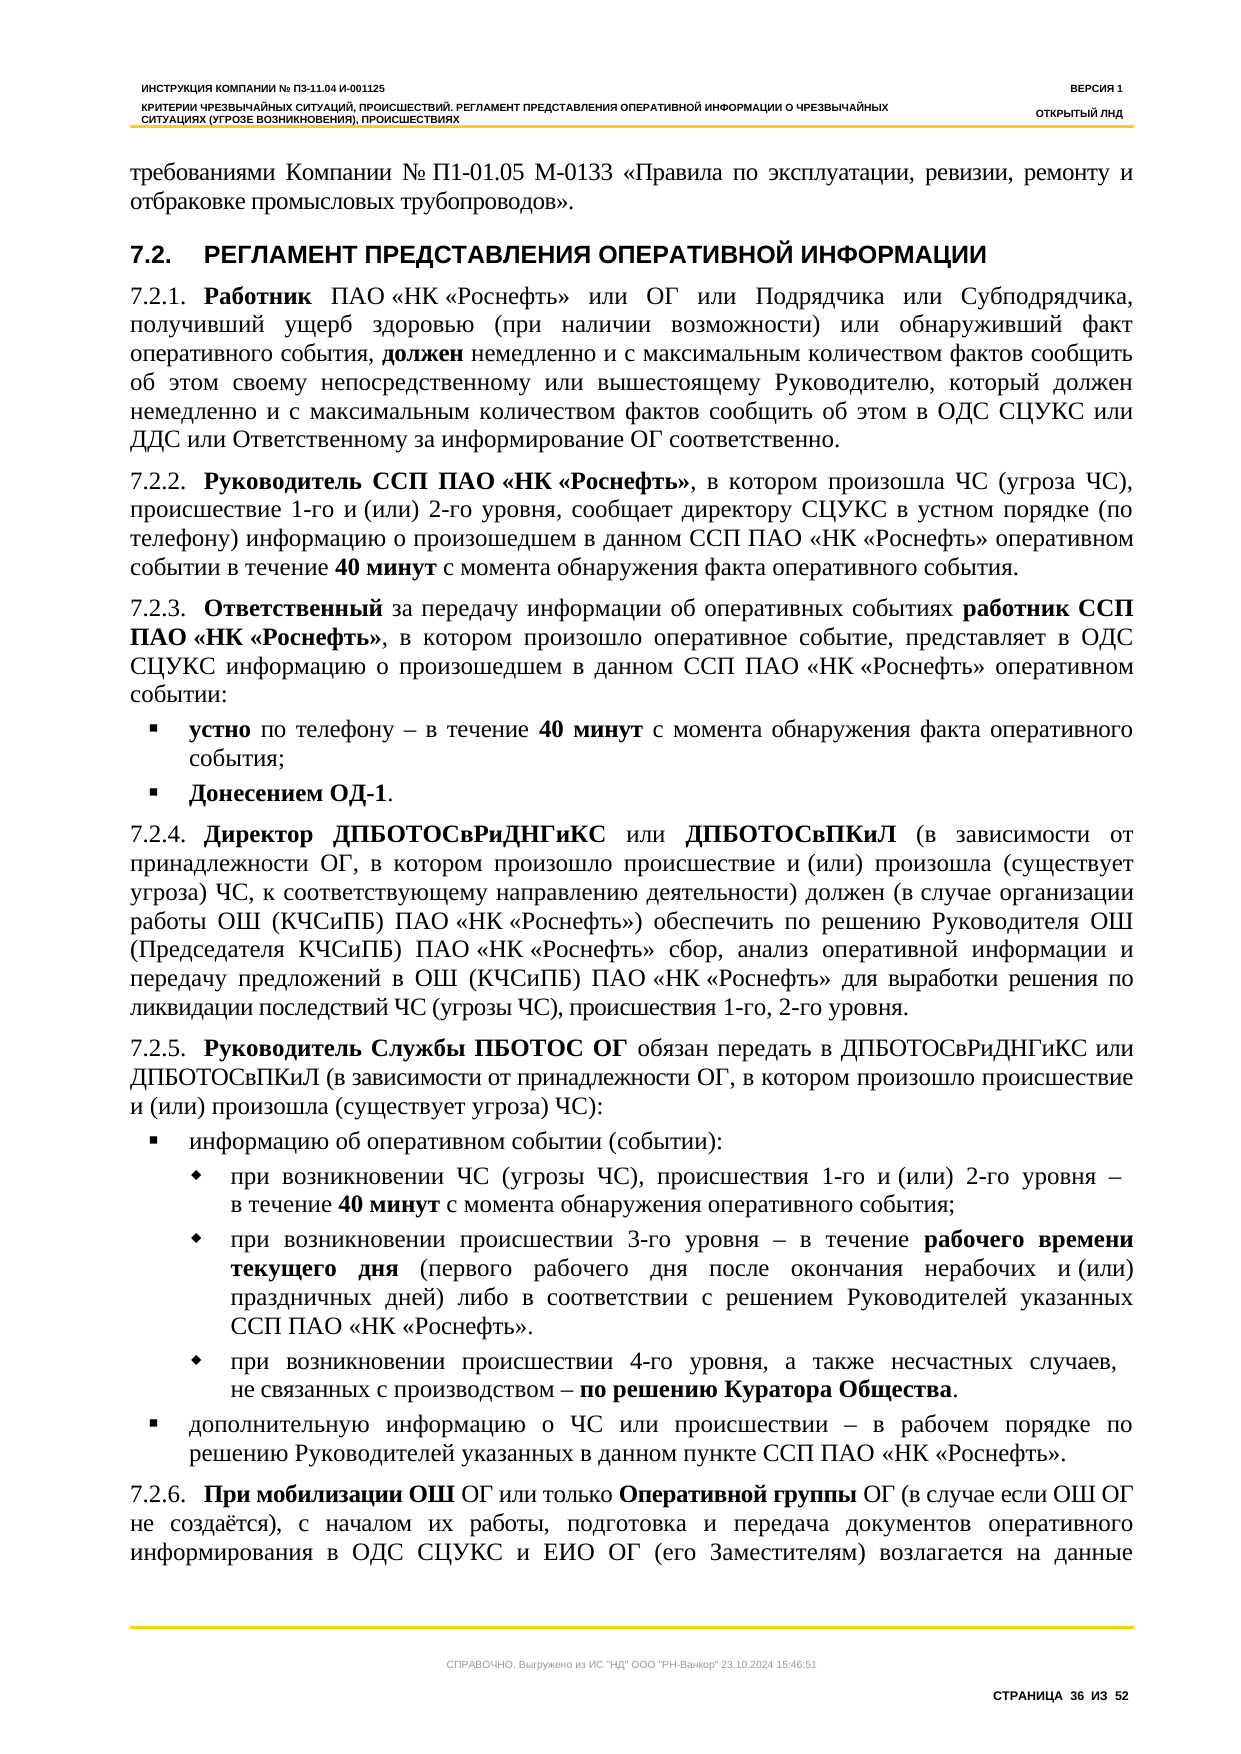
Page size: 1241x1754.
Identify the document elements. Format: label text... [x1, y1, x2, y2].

list дополнительную информацию о ЧС или происшествии – в рабочем порядке по решению Руководителей указанных в данном пункте ССП ПАО «НК «Роснефть». [148, 1409, 1134, 1467]
list Руководитель Службы ПБОТОС ОГ обязан передать в ДПБОТОСвРиДНГиКС или ДПБОТОСвПКиЛ (в зависимости от принадлежности ОГ, в котором произошло происшествие и (или) произошла (существует угроза) ЧС): [130, 1033, 1134, 1119]
list при возникновении происшествии 4-го уровня, а также несчастных случаев, не связанных с производством – по решению Куратора Общества. [189, 1346, 1134, 1403]
list Директор ДПБОТОСвРиДНГиКС или ДПБОТОСвПКиЛ (в зависимости от принадлежности ОГ, в котором произошло происшествие и (или) произошла (существует угроза) ЧС, к соответствующему направлению деятельности) должен (в случае организации работы ОШ (КЧСиПБ) ПАО «НК «Роснефть») обеспечить по решению Руководителя ОШ (Председателя КЧСиПБ) ПАО «НК «Роснефть» сбор, анализ оперативной информации и передачу предложений в ОШ (КЧСиПБ) ПАО «НК «Роснефть» для выработки решения по ликвидации последствий ЧС (угрозы ЧС), происшествия 1-го, 2-го уровня. [130, 819, 1134, 1021]
list Руководитель ССП ПАО «НК «Роснефть», в котором произошла ЧС (угроза ЧС), происшествие 1-го и (или) 2-го уровня, сообщает директору СЦУКС в устном порядке (по телефону) информацию о произошедшем в данном ССП ПАО «НК «Роснефть» оперативном событии в течение 40 минут с момента обнаружения факта оперативного события. [130, 466, 1134, 581]
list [130, 157, 1134, 214]
list информацию об оперативном событии (событии): [148, 1126, 1134, 1154]
list Работник ПАО «НК «Роснефть» или ОГ или Подрядчика или Субподрядчика, получивший ущерб здоровью (при наличии возможности) или обнаруживший факт оперативного события, должен немедленно и с максимальным количеством фактов сообщить об этом своему непосредственному или вышестоящему Руководителю, который должен немедленно и с максимальным количеством фактов сообщить об этом в ОДС СЦУКС или ДДС или Ответственному за информирование ОГ соответственно. [130, 281, 1134, 453]
list Донесением ОД-1. [148, 778, 1134, 807]
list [130, 1479, 1134, 1566]
list при возникновении ЧС (угрозы ЧС), происшествия 1-го и (или) 2-го уровня – в течение 40 минут с момента обнаружения оперативного события; [189, 1161, 1134, 1218]
list при возникновении происшествии 3-го уровня – в течение рабочего времени текущего дня (первого рабочего дня после окончания нерабочих и (или) праздничных дней) либо в соответствии с решением Руководителей указанных ССП ПАО «НК «Роснефть». [189, 1224, 1134, 1339]
list РЕГЛАМЕНТ ПРЕДСТАВЛЕНИЯ ОПЕРАТИВНОЙ ИНФОРМАЦИИ [130, 239, 1134, 268]
list Ответственный за передачу информации об оперативных событиях работник ССП ПАО «НК «Роснефть», в котором произошло оперативное событие, представляет в ОДС СЦУКС информацию о произошедшем в данном ССП ПАО «НК «Роснефть» оперативном событии: [130, 593, 1134, 708]
list устно по телефону – в течение 40 минут с момента обнаружения факта оперативного события; [148, 714, 1134, 772]
